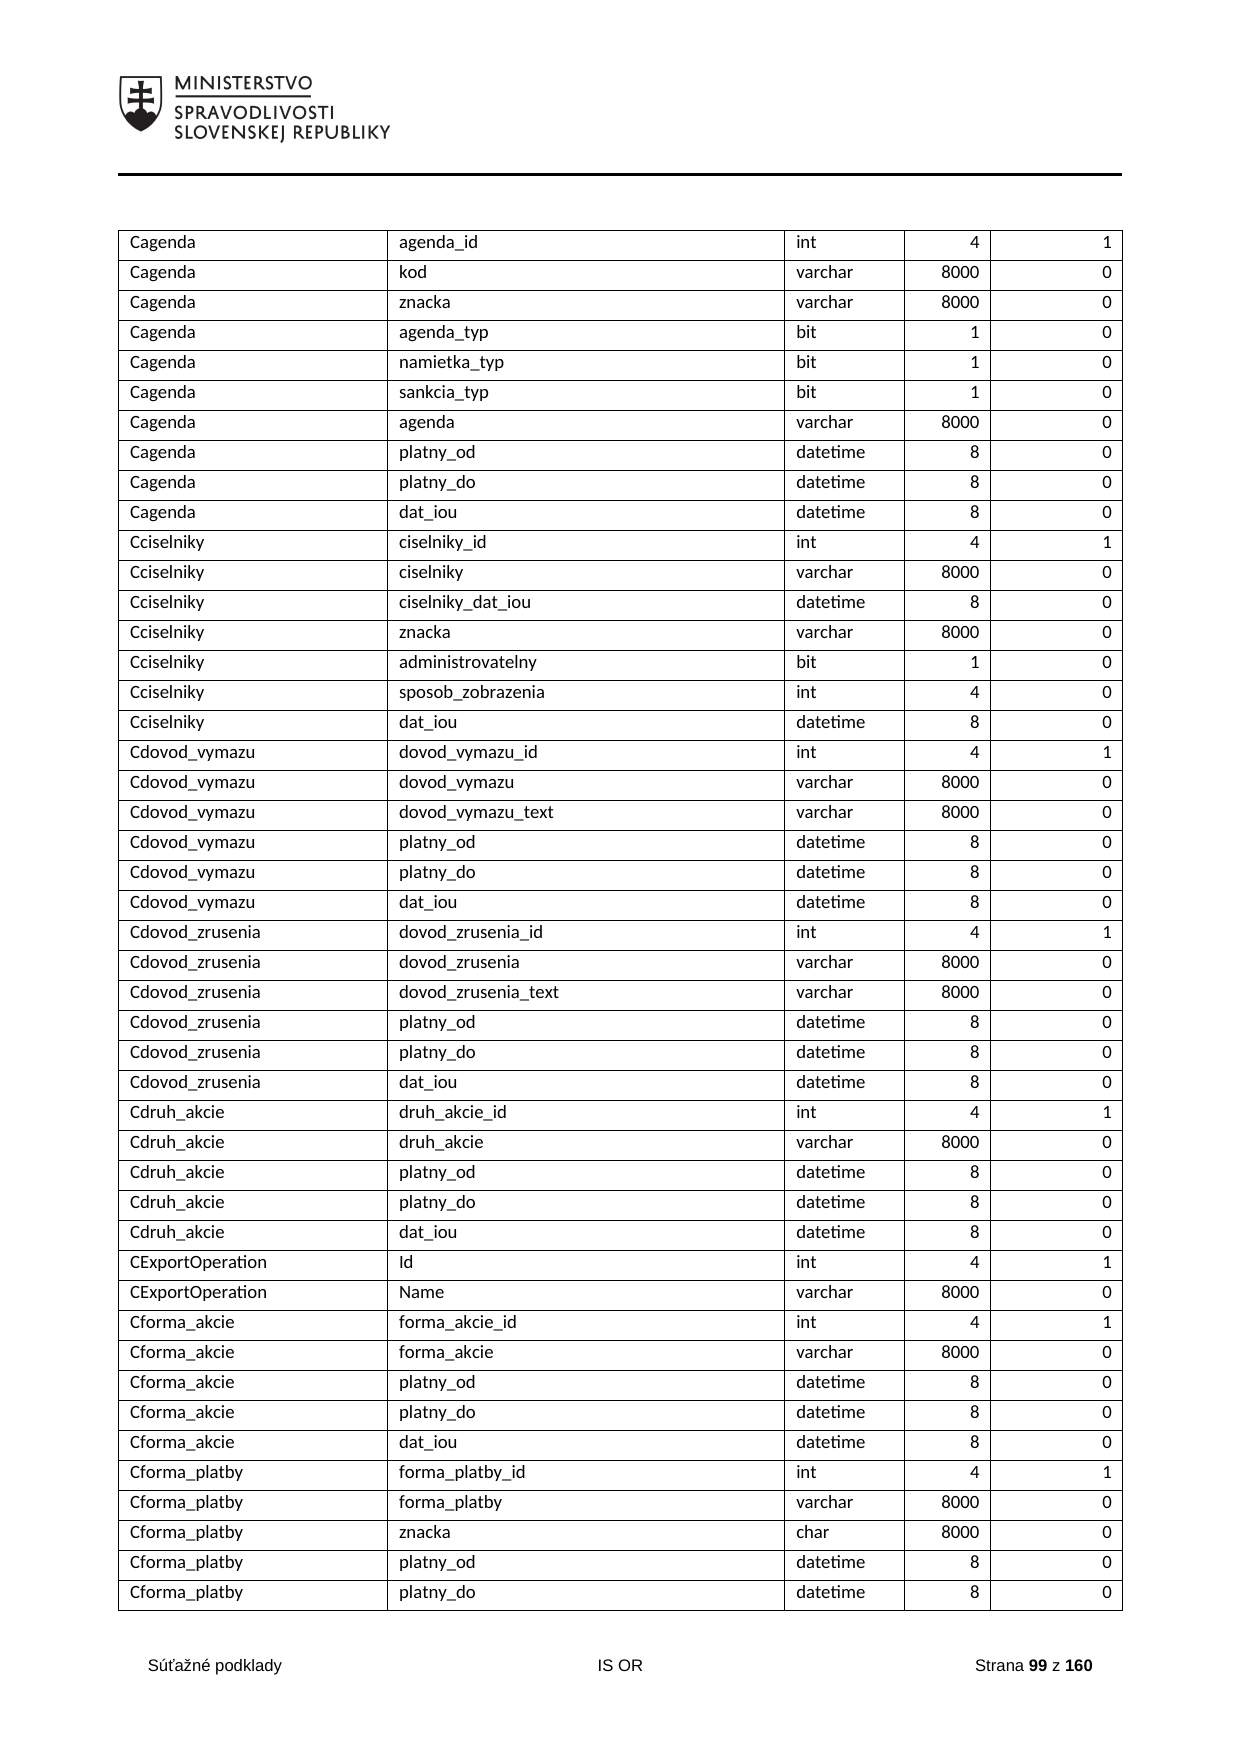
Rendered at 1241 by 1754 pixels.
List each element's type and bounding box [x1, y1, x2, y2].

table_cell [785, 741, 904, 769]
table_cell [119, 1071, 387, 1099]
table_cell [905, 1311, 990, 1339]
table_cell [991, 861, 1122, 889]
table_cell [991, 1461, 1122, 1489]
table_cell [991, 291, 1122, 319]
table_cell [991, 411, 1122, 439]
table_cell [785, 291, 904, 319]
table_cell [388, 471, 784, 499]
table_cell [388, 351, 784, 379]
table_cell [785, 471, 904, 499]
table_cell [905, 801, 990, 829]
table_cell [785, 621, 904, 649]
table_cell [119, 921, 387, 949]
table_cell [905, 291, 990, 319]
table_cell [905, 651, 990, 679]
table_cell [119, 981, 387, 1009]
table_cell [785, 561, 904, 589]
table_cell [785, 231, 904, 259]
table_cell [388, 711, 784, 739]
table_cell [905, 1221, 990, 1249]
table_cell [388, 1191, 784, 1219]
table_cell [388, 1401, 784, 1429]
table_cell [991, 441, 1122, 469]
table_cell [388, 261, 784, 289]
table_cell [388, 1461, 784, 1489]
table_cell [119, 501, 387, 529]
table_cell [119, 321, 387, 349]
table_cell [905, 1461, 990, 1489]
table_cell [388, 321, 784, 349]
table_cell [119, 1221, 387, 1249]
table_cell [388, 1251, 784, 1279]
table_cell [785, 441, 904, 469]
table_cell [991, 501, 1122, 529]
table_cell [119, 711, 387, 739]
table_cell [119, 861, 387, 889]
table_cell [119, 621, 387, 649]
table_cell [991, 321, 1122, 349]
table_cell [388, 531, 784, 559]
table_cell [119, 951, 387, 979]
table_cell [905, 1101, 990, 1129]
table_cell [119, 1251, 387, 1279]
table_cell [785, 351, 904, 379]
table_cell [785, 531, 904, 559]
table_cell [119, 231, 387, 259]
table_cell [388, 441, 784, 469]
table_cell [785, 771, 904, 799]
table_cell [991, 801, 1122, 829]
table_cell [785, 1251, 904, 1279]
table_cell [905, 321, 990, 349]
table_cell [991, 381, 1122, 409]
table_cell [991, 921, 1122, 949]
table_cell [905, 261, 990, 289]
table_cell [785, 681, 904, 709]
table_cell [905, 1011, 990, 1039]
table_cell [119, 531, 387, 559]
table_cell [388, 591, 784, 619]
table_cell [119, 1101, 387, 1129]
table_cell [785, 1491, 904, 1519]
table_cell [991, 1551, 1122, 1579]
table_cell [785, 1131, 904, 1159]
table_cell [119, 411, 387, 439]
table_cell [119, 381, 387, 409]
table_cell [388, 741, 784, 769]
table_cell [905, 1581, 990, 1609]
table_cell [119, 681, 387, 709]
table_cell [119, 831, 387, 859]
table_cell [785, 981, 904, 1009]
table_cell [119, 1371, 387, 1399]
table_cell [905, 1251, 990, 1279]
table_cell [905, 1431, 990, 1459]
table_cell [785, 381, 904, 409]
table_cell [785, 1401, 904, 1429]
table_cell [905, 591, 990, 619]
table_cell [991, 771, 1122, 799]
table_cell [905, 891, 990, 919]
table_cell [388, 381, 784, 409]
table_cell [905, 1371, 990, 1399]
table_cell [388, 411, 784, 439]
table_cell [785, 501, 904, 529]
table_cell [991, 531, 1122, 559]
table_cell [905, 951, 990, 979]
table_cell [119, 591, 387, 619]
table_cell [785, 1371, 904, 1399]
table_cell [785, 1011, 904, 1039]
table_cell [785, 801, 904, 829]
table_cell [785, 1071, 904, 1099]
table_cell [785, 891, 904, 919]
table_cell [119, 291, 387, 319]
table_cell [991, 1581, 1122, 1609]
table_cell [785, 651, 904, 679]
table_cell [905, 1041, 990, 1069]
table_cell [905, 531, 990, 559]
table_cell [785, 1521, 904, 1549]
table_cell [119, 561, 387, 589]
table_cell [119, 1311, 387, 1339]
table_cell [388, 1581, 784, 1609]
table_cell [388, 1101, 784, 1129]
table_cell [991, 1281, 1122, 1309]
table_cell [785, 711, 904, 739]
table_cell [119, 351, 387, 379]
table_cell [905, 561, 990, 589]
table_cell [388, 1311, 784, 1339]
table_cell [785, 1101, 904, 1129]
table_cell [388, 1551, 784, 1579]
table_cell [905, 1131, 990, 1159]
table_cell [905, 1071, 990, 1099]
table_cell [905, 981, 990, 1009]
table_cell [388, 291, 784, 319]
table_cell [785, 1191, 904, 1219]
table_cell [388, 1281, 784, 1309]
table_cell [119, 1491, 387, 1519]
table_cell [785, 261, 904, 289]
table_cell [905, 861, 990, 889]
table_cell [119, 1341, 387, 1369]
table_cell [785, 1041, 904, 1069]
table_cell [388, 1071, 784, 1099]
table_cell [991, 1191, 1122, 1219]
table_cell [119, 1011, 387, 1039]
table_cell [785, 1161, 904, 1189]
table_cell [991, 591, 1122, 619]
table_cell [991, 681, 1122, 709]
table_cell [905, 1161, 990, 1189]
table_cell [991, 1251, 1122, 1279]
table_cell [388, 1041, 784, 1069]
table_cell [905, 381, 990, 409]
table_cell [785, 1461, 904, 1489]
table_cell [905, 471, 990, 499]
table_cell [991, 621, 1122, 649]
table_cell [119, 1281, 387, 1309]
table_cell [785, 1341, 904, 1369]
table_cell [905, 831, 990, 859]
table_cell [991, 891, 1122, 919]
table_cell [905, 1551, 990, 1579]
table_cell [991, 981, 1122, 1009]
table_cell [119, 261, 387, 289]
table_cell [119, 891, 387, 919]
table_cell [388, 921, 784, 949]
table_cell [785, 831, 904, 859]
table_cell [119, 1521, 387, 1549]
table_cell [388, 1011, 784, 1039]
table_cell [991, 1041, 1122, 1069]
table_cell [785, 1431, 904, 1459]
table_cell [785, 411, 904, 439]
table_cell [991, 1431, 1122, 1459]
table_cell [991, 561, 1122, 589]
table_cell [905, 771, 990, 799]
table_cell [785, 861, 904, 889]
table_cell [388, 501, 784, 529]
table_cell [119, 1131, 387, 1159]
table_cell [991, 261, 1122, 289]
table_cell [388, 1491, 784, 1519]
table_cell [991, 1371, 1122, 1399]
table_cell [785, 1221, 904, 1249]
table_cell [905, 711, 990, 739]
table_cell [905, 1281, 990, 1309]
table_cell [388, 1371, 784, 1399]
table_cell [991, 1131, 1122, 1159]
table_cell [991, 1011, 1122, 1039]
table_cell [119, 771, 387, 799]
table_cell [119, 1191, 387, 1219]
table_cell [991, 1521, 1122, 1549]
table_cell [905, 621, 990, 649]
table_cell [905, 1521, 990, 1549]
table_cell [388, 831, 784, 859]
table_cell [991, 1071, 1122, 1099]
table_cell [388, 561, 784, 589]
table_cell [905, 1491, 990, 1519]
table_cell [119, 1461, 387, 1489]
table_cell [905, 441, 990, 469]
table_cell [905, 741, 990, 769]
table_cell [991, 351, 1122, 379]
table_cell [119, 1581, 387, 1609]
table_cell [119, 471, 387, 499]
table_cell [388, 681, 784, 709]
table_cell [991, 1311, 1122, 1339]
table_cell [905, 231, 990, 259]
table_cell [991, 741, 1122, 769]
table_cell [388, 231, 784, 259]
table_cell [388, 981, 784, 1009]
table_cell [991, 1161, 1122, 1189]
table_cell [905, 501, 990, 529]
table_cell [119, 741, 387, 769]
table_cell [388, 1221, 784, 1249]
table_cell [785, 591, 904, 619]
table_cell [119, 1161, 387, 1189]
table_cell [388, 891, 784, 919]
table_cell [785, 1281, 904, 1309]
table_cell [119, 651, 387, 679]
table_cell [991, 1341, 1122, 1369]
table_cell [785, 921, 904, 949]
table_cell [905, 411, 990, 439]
picture [118, 73, 390, 144]
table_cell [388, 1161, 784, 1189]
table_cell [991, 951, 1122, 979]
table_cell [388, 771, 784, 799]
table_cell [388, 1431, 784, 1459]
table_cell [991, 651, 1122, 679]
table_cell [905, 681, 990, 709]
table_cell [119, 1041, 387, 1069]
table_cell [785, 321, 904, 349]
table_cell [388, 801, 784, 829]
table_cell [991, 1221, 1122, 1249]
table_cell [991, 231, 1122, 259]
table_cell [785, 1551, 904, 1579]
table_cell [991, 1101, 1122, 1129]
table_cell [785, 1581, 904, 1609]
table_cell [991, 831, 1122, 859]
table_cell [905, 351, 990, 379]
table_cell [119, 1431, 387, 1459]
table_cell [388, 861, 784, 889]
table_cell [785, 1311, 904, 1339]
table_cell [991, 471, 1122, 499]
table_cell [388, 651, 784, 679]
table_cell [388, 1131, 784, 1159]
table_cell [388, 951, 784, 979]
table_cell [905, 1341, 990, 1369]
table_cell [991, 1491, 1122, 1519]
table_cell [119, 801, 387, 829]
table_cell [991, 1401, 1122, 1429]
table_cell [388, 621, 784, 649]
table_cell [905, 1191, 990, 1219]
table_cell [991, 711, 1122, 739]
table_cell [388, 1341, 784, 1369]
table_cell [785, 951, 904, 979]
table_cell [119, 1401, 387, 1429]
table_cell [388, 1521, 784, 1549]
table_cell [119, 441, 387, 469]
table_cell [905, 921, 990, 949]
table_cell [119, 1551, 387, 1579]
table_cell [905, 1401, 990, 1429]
